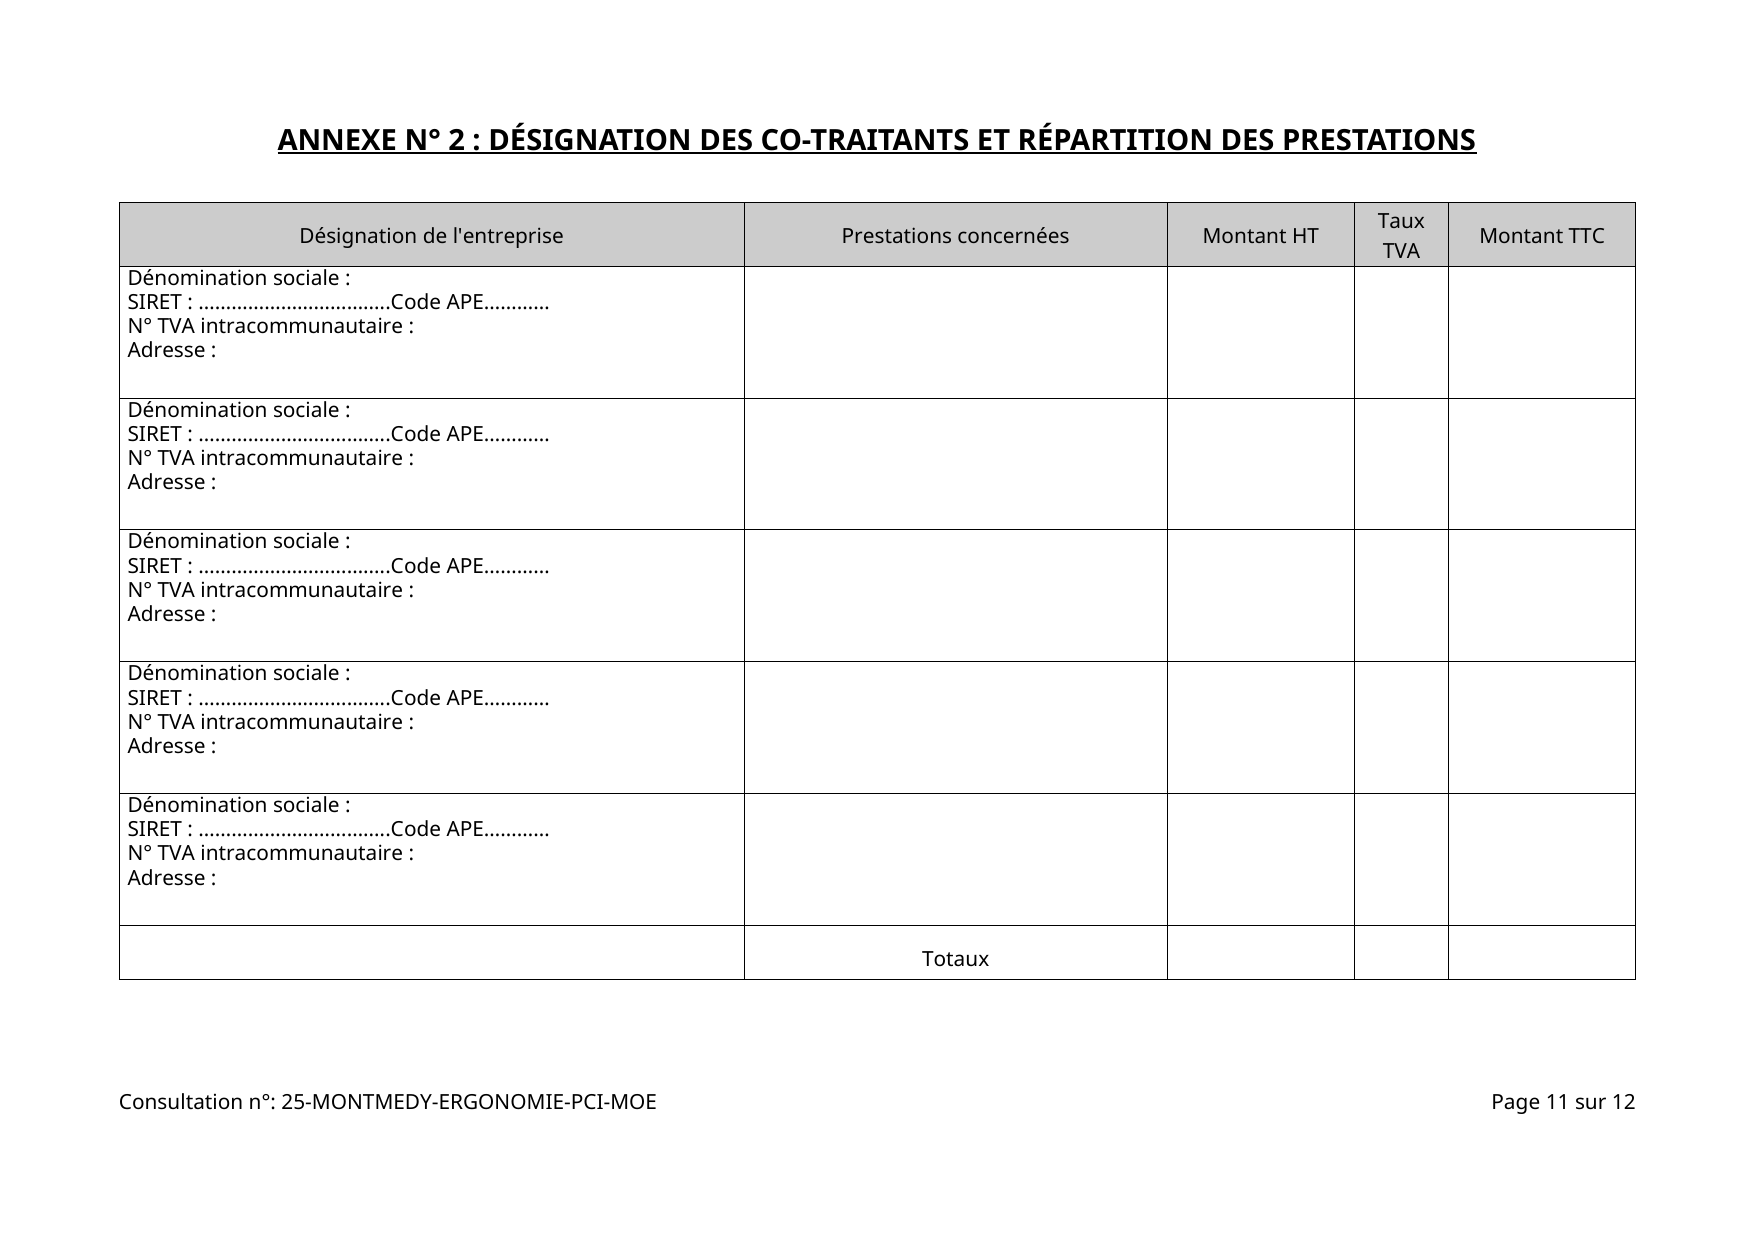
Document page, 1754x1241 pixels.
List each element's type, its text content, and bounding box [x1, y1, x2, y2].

table_cell [1449, 399, 1635, 529]
table_cell [1449, 530, 1635, 661]
table_cell [1355, 399, 1448, 529]
table_cell [1168, 926, 1354, 979]
table_cell Dénomination sociale : SIRET : ………………………….….Code APE………… N° TVA intracommunautaire : Adresse : [120, 794, 744, 924]
table_header Désignation de l'entreprise [120, 203, 744, 266]
table_cell [745, 794, 1167, 924]
table_cell [745, 662, 1167, 793]
table_cell [1449, 926, 1635, 979]
table_cell [1355, 662, 1448, 793]
table_cell [1168, 267, 1354, 397]
table_cell [1168, 399, 1354, 529]
table_cell [1449, 267, 1635, 397]
table_cell [1168, 662, 1354, 793]
table_cell [745, 530, 1167, 661]
table_cell Dénomination sociale : SIRET : ………………………….….Code APE………… N° TVA intracommunautaire : Adresse : [120, 662, 744, 793]
table_cell [1168, 794, 1354, 924]
subtitle ANNEXE N° 2 : DÉSIGNATION DES CO-TRAITANTS ET RÉPARTITION DES PRESTATIONS [119, 119, 1635, 158]
table_header Montant HT [1168, 203, 1354, 266]
table_cell [745, 399, 1167, 529]
table_cell [1449, 794, 1635, 924]
table_cell [1168, 530, 1354, 661]
table_cell [745, 267, 1167, 397]
table_cell [1355, 530, 1448, 661]
table_cell Dénomination sociale : SIRET : ………………………….….Code APE………… N° TVA intracommunautaire : Adresse : [120, 399, 744, 529]
table_cell Dénomination sociale : SIRET : ………………………….….Code APE………… N° TVA intracommunautaire : Adresse : [120, 530, 744, 661]
table_cell [1355, 794, 1448, 924]
table_cell [1355, 267, 1448, 397]
table_header Taux TVA [1355, 203, 1448, 266]
table_cell [1449, 662, 1635, 793]
table_cell Totaux [745, 926, 1167, 979]
table_cell Dénomination sociale : SIRET : ………………………….….Code APE………… N° TVA intracommunautaire : Adresse : [120, 267, 744, 397]
table_cell [120, 926, 744, 979]
table_cell [1355, 926, 1448, 979]
table_header Prestations concernées [745, 203, 1167, 266]
table_header Montant TTC [1449, 203, 1635, 266]
